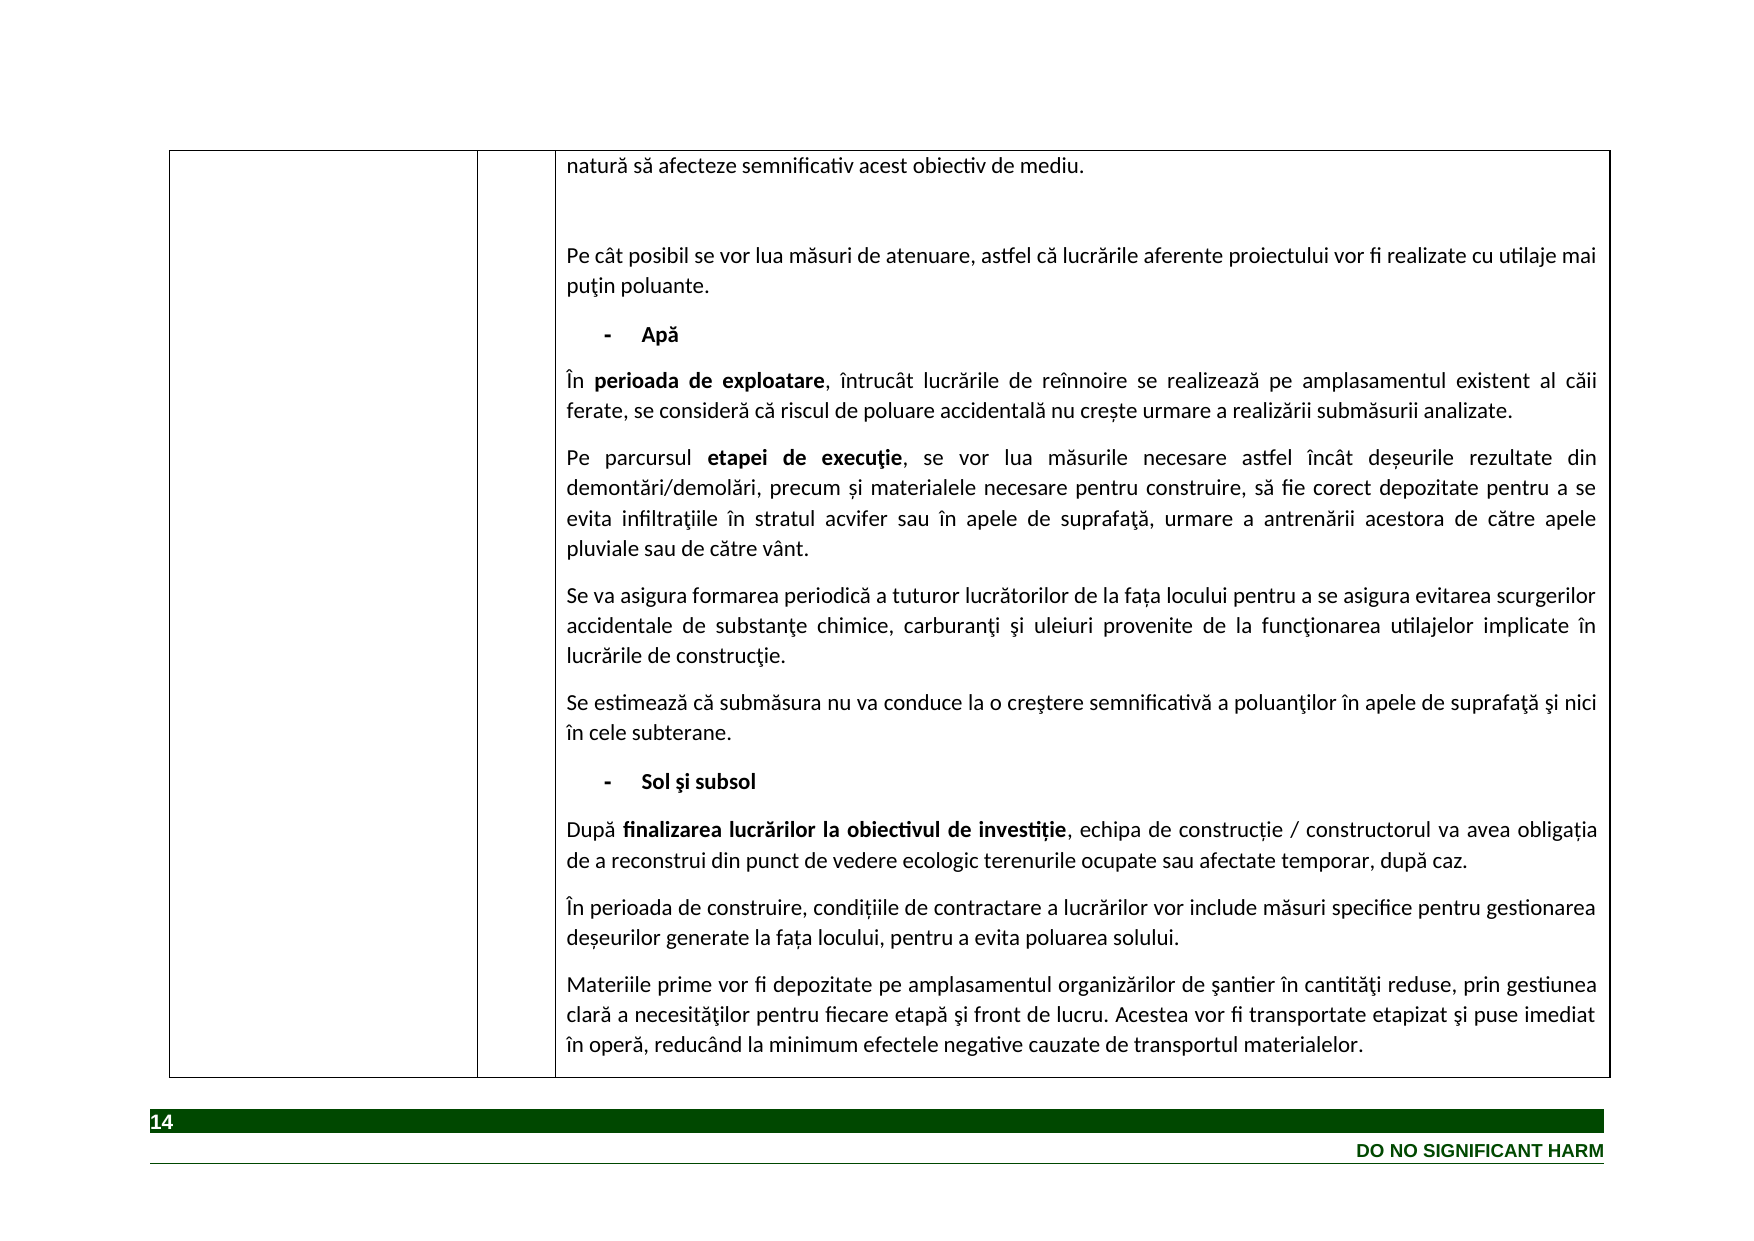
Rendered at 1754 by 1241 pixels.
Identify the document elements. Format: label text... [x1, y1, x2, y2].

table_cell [556, 151, 1609, 1077]
table_cell X [478, 151, 555, 1077]
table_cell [170, 151, 477, 1077]
